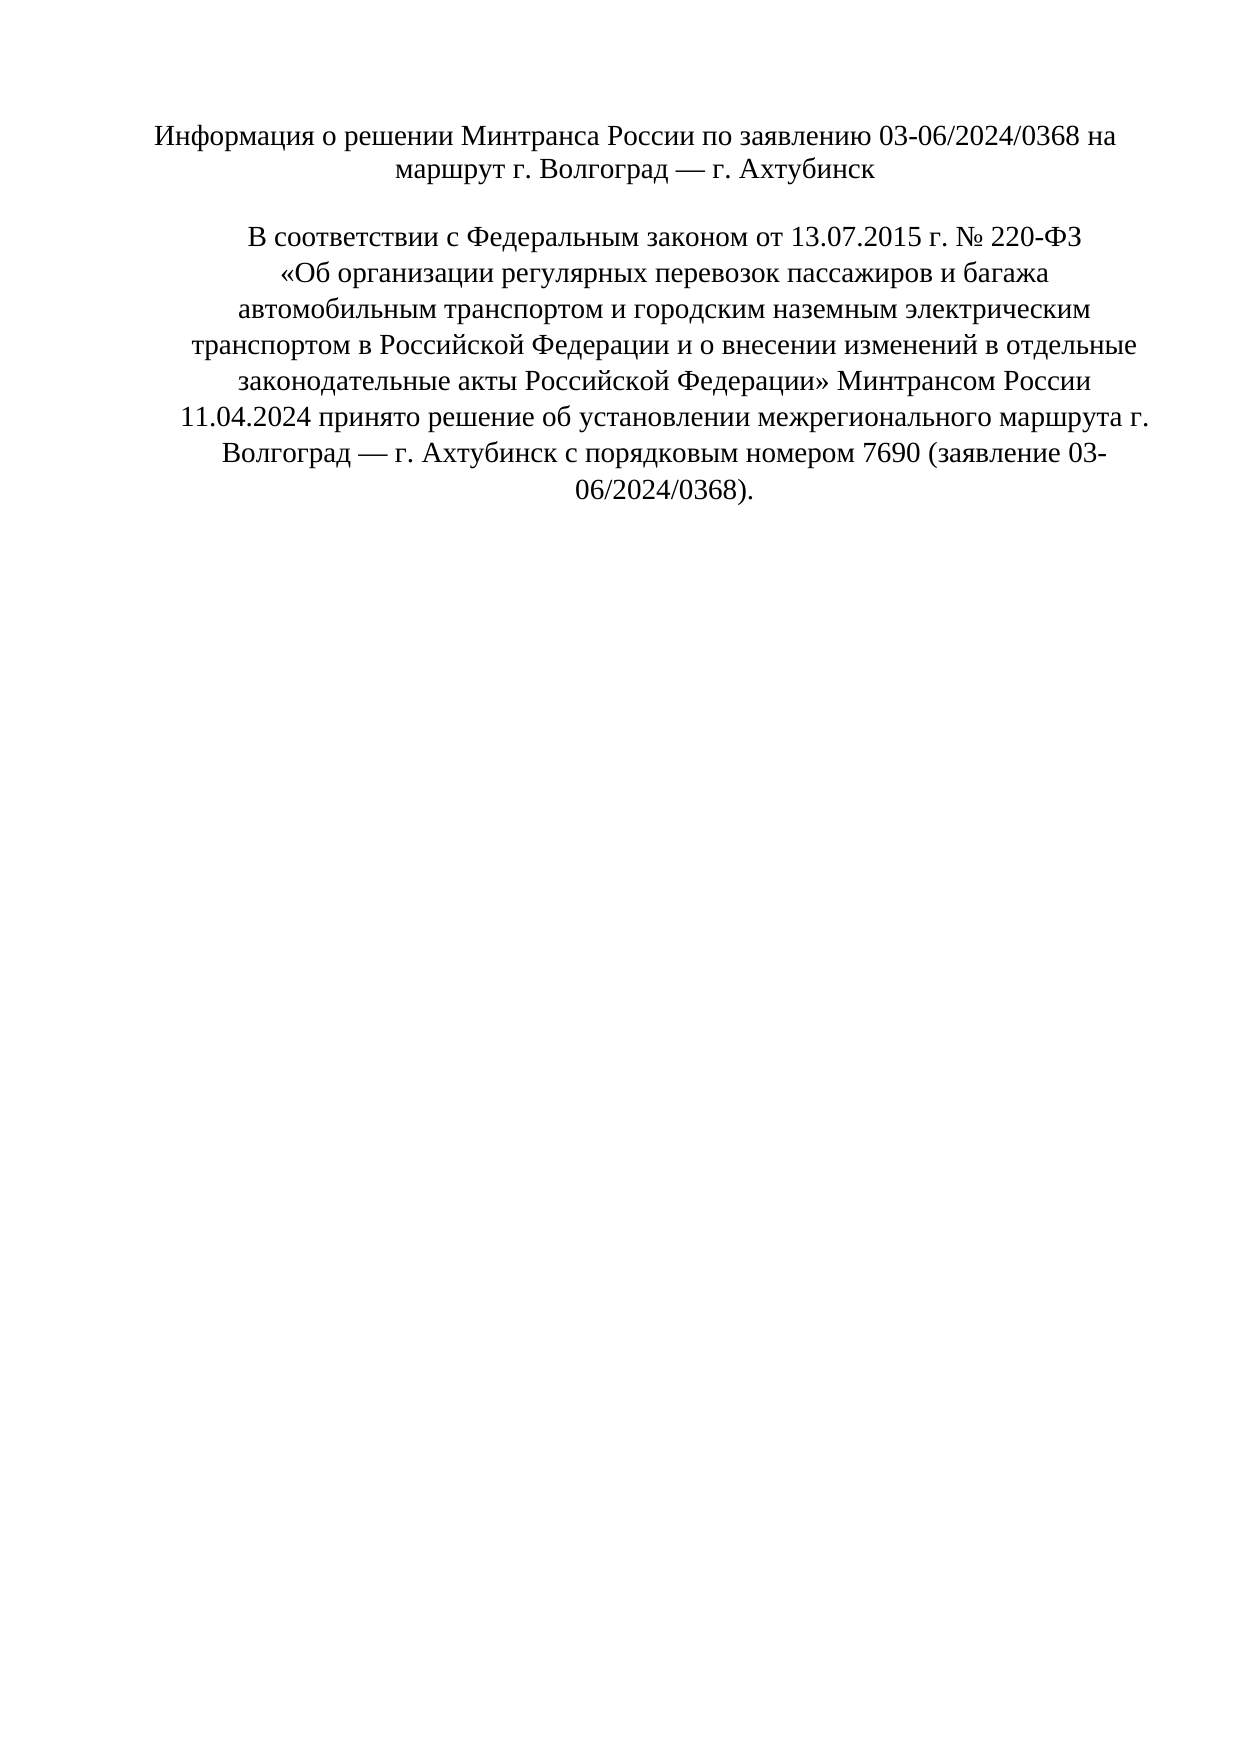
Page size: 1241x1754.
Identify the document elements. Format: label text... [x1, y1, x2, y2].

text В соответствии с Федеральным законом от 13.07.2015 г. № 220-ФЗ «Об организации регулярных перевозок пассажиров и багажа автомобильным транспортом и городским наземным электрическим транспортом в Российской Федерации и о внесении изменений в отдельные законодательные акты Российской Федерации» Минтрансом России 11.04.2024 принято решение об установлении межрегионального маршрута г. Волгоград — г. Ахтубинск с порядковым номером 7690 (заявление 03-06/2024/0368). [177, 219, 1152, 505]
text Информация о решении Минтранса России по заявлению 03-06/2024/0368 на маршрут г. Волгоград — г. Ахтубинск [118, 118, 1152, 185]
